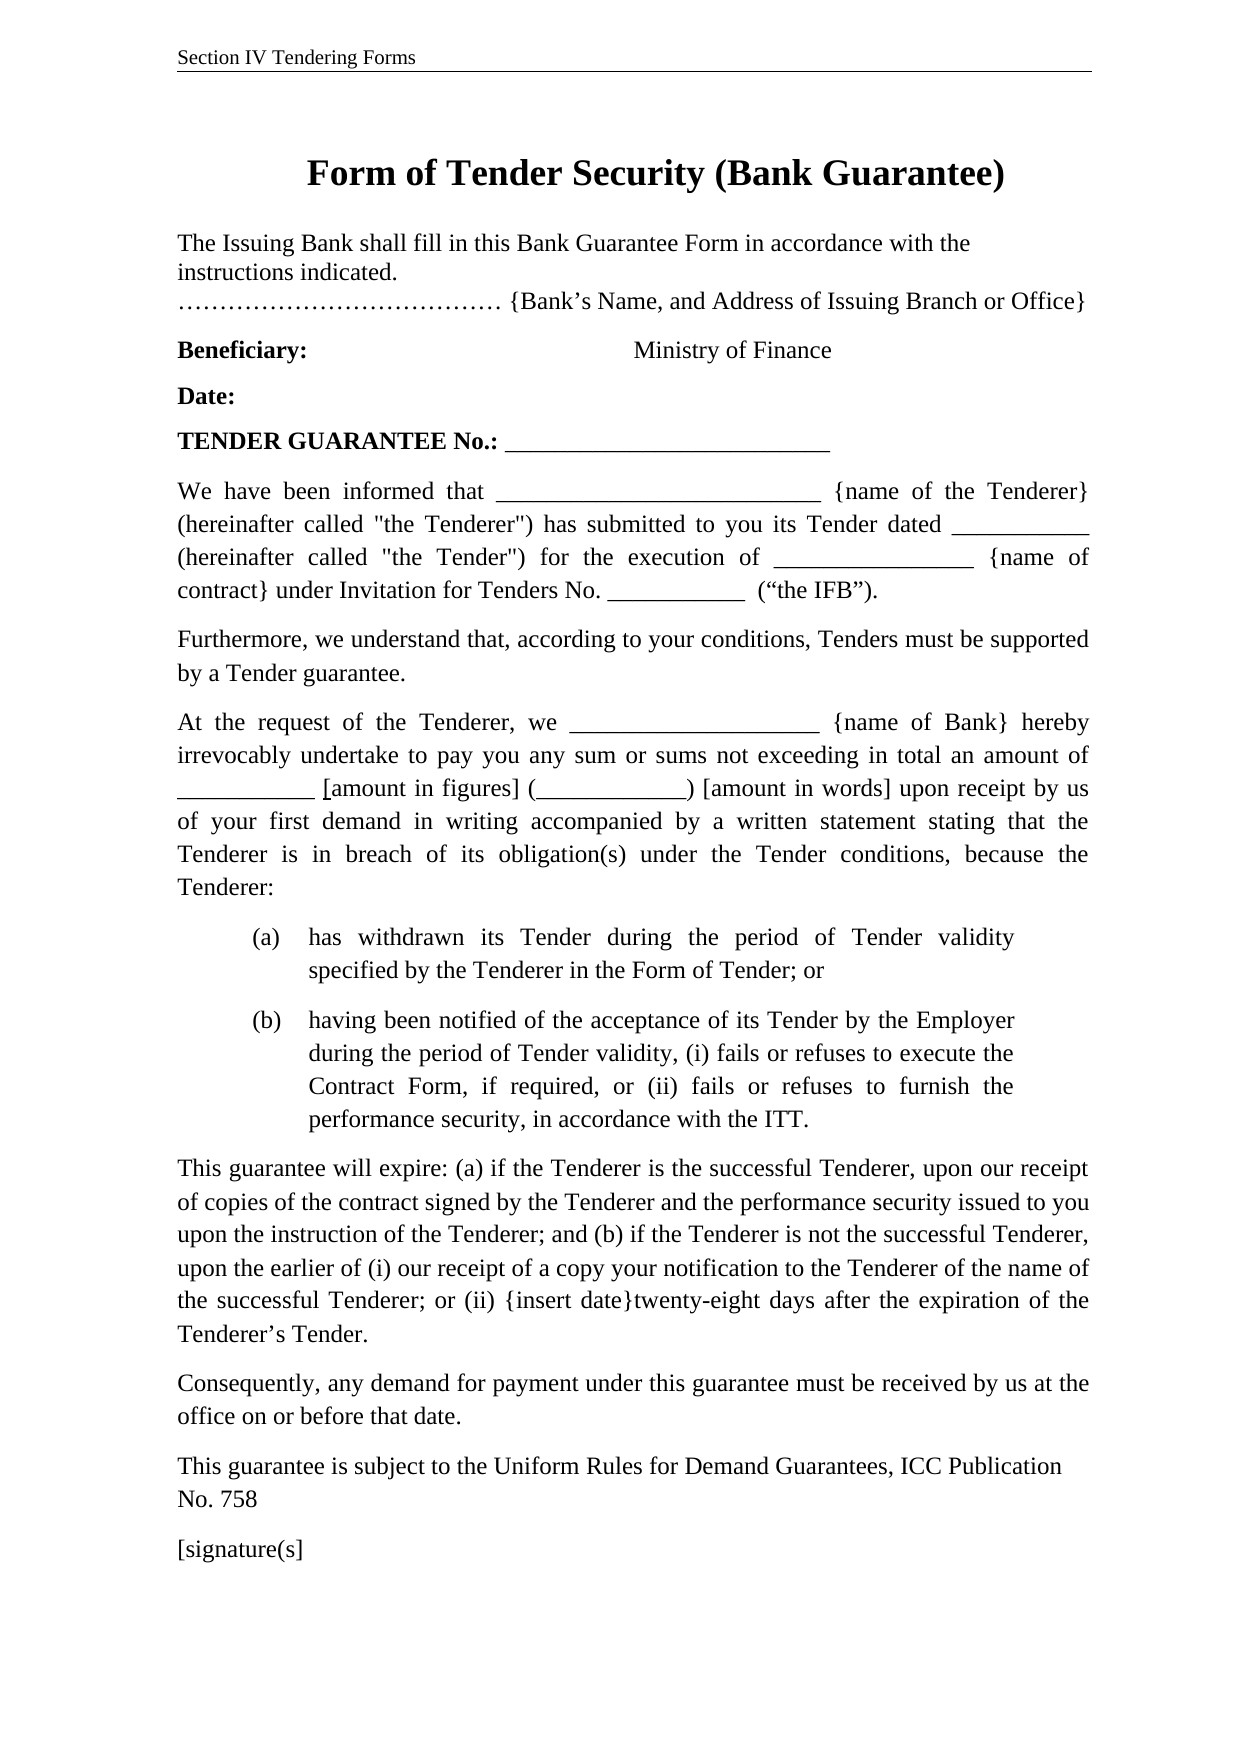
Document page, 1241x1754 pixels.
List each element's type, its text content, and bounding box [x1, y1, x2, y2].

text (b) having been notified of the acceptance of its Tender by the Employer during the period of Tender validity, (i) fails or refuses to execute the Contract Form, if required, or (ii) fails or refuses to furnish the performance security, in accordance with the ITT. [252, 1005, 1015, 1133]
text Furthermore, we understand that, according to your conditions, Tenders must be supported by a Tender guarantee. [177, 624, 1090, 686]
text [signature(s] [177, 1534, 1090, 1562]
text We have been informed that __________________________ {name of the Tenderer} (hereinafter called "the Tenderer") has submitted to you its Tender dated ___________ (hereinafter called "the Tender") for the execution of ________________ {name of contract} under Invitation for Tenders No. ___________ (“the IFB”). [177, 476, 1090, 604]
text The Issuing Bank shall fill in this Bank Guarantee Form in accordance with the instructions indicated. [177, 228, 1090, 286]
text This guarantee is subject to the Uniform Rules for Demand Guarantees, ICC Publication No. 758 [177, 1451, 1090, 1513]
text ………………………………… {Bank’s Name, and Address of Issuing Branch or Office} [177, 286, 1090, 314]
text This guarantee will expire: (a) if the Tenderer is the successful Tenderer, upon our receipt of copies of the contract signed by the Tenderer and the performance security issued to you upon the instruction of the Tenderer; and (b) if the Tenderer is not the successful Tenderer, upon the earlier of (i) our receipt of a copy your notification to the Tenderer of the name of the successful Tenderer; or (ii) {insert date}twenty-eight days after the expiration of the Tenderer’s Tender. [177, 1153, 1090, 1347]
text TENDER GUARANTEE No.: __________________________ [177, 426, 1090, 455]
text At the request of the Tenderer, we ____________________ {name of Bank} hereby irrevocably undertake to pay you any sum or sums not exceeding in total an amount of ___________ [amount in figures] (____________) [amount in words] upon receipt by us of your first demand in writing accompanied by a written statement stating that the Tenderer is in breach of its obligation(s) under the Tender conditions, because the Tenderer: [177, 707, 1090, 901]
text Beneficiary: Ministry of Finance [177, 335, 1090, 364]
text Date: [177, 381, 1090, 409]
text Consequently, any demand for payment under this guarantee must be received by us at the office on or before that date. [177, 1368, 1090, 1430]
text (a) has withdrawn its Tender during the period of Tender validity specified by the Tenderer in the Form of Tender; or [252, 922, 1015, 984]
table_header Form of Tender Security (Bank Guarantee) [177, 135, 1135, 228]
